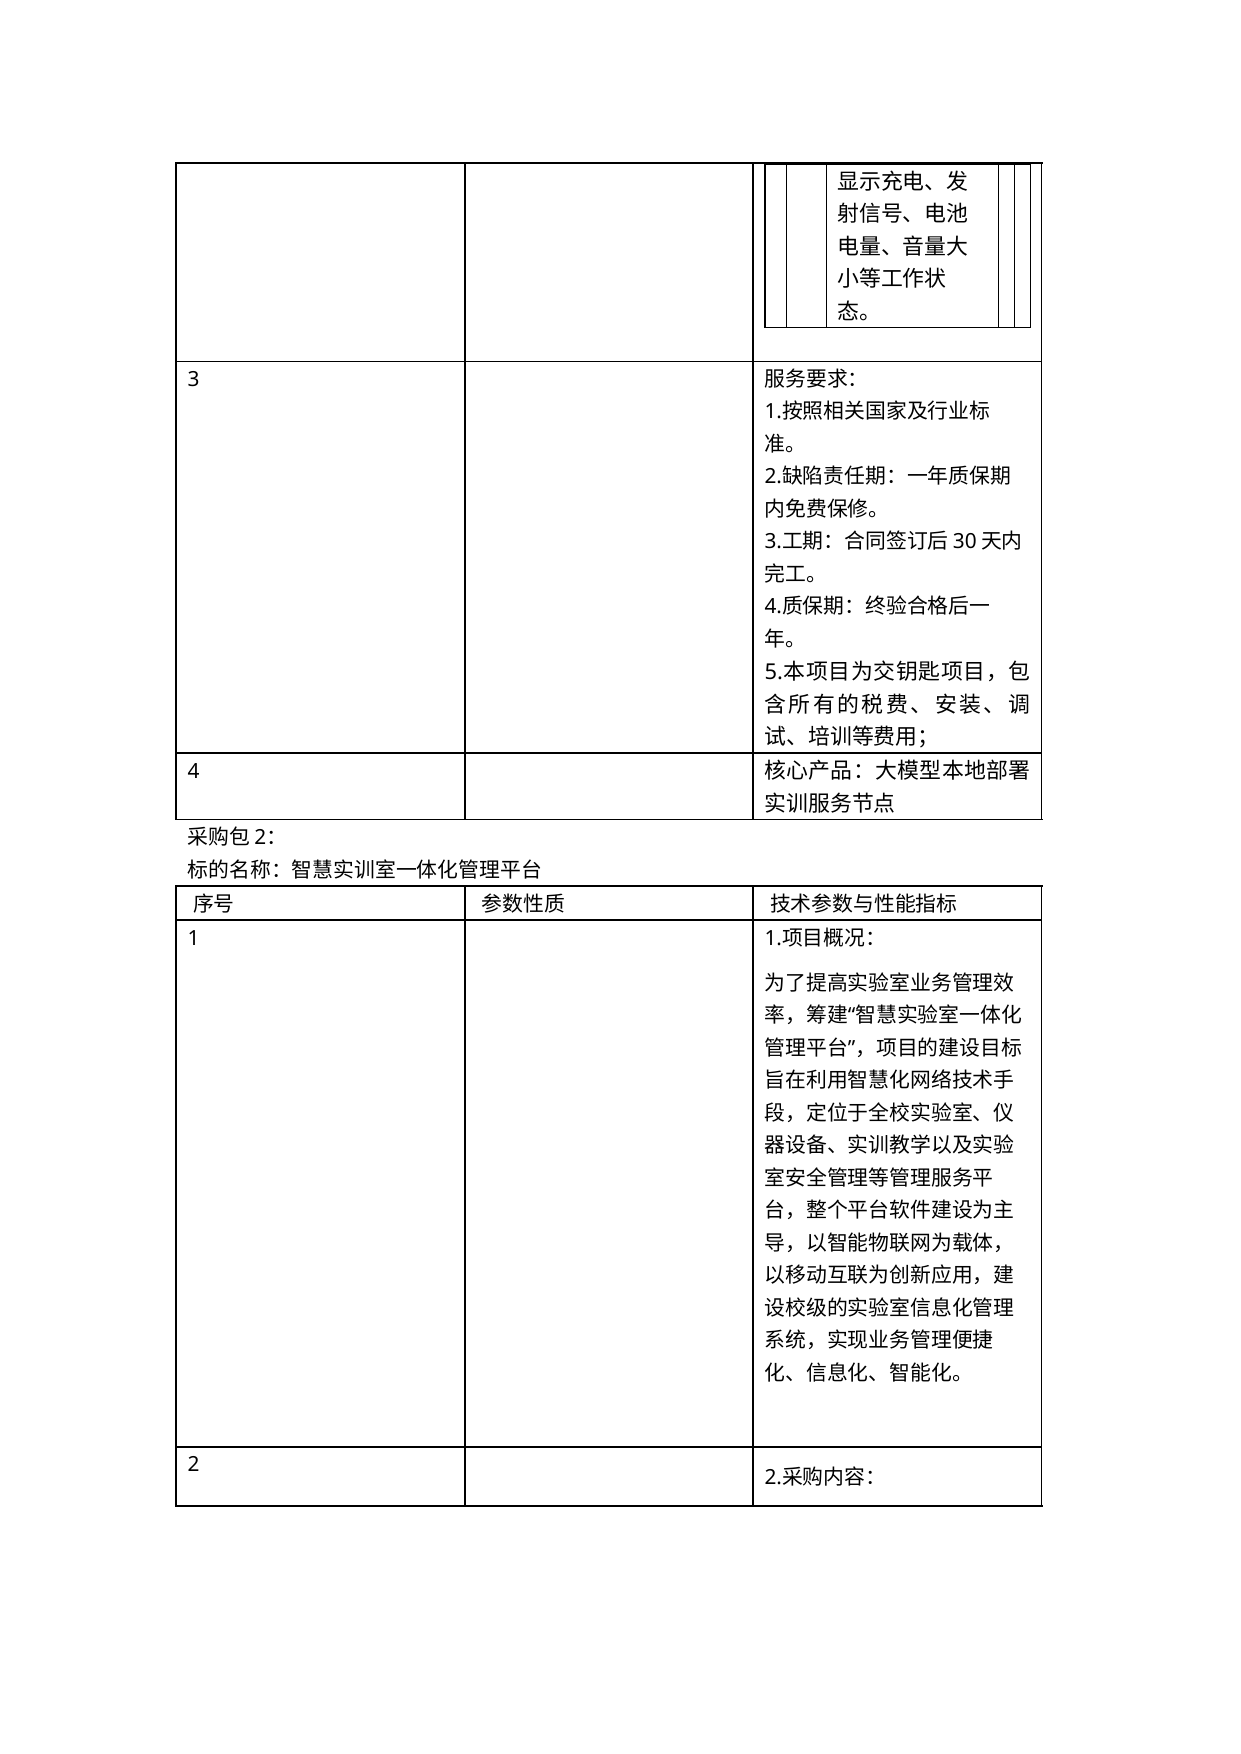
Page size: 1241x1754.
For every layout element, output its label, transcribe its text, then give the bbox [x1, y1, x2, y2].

table_header 技术参数与性能指标 [754, 887, 1041, 919]
table_cell 核心产品：大模型本地部署实训服务节点 [754, 754, 1041, 819]
table_cell [466, 1448, 752, 1505]
table_header 序号 [177, 887, 464, 919]
table_cell [466, 754, 752, 819]
table_cell [466, 164, 752, 361]
table_cell [754, 164, 1041, 361]
table_header 参数性质 [466, 887, 752, 919]
table_cell 2 [177, 1448, 464, 1505]
table_cell 2.采购内容： [754, 1448, 1041, 1505]
table_cell [466, 362, 752, 752]
table_cell 服务要求： 1.按照相关国家及行业标准。 2.缺陷责任期：一年质保期内免费保修。 3.工期：合同签订后30天内完工。 4.质保期：终验合格后一年。 5.本项目为交钥匙项目，包含所有的税费、安装、调试、培训等费用； [754, 362, 1041, 752]
table_cell [466, 921, 752, 1446]
text 采购包2： [187, 820, 1053, 853]
table_cell 4 [177, 754, 464, 819]
table_cell 3 [177, 362, 464, 752]
table_cell 2 [177, 164, 464, 361]
text 标的名称：智慧实训室一体化管理平台 [187, 853, 1053, 885]
table_cell 1.项目概况： 为了提高实验室业务管理效率，筹建“智慧实验室一体化管理平台”，项目的建设目标旨在利用智慧化网络技术手段，定位于全校实验室、仪器设备、实训教学以及实验室安全管理等管理服务平台，整个平台软件建设为主导，以智能物联网为载体，以移动互联为创新应用，建设校级的实验室信息化管理系统，实现业务管理便捷化、信息化、智能化。 [754, 921, 1041, 1446]
table_cell 1 [177, 921, 464, 1446]
